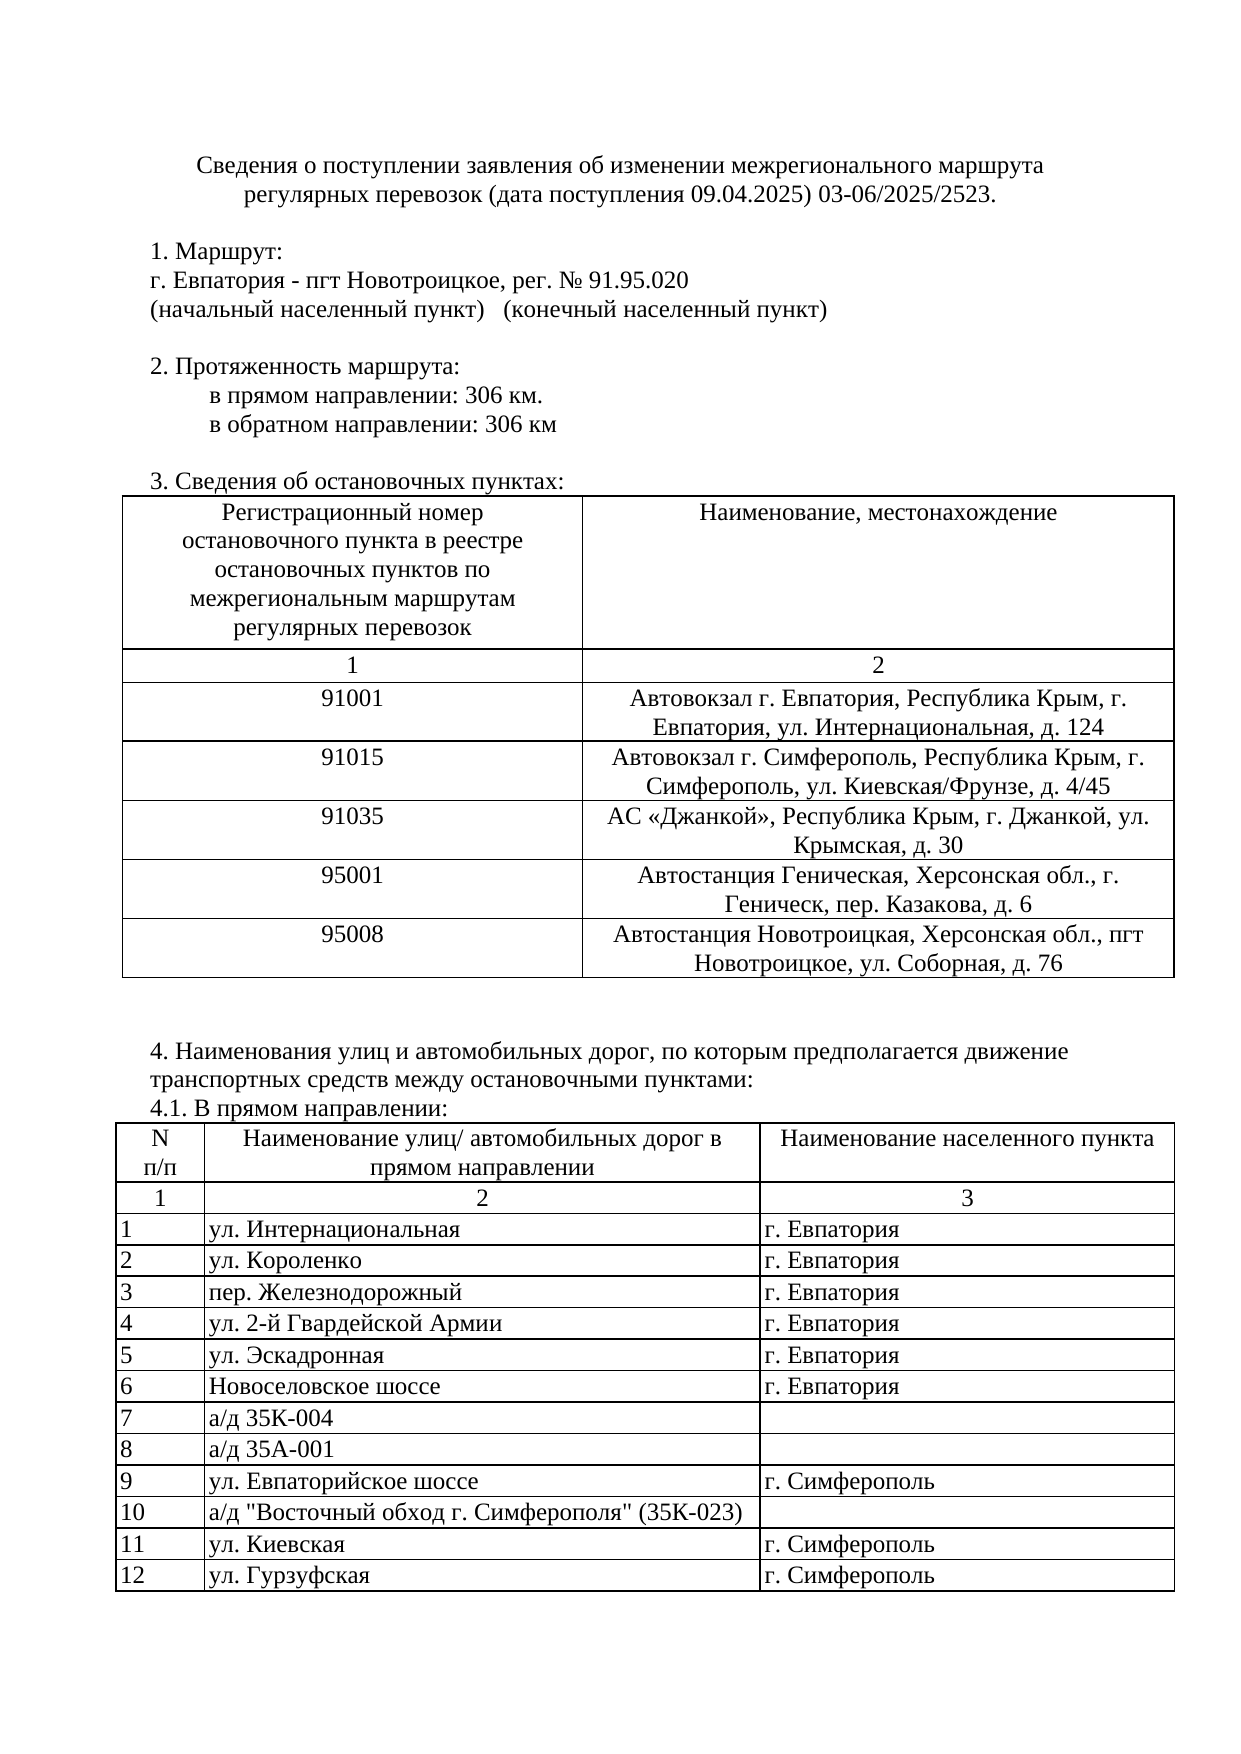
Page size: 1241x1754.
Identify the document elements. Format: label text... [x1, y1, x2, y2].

table_cell 95001 [123, 860, 582, 918]
table_cell 8 [117, 1434, 204, 1464]
table_cell АС «Джанкой», Республика Крым, г. Джанкой, ул. Крымская, д. 30 [583, 801, 1173, 858]
table_cell а/д 35К-004 [205, 1403, 759, 1433]
table_cell ул. Евпаторийское шоссе [205, 1466, 759, 1496]
table_cell Автостанция Геническая, Херсонская обл., г. Геническ, пер. Казакова, д. 6 [583, 860, 1173, 918]
table_cell 5 [117, 1340, 204, 1370]
table_cell 1 [117, 1183, 204, 1212]
table_cell Автовокзал г. Симферополь, Республика Крым, г. Симферополь, ул. Киевская/Фрунзе, д. 4/45 [583, 742, 1173, 799]
table_cell ул. Короленко [205, 1246, 759, 1275]
text 3. Сведения об остановочных пунктах: [150, 466, 1090, 495]
table_cell ул. Эскадронная [205, 1340, 759, 1370]
table_cell а/д 35А-001 [205, 1434, 759, 1464]
table_cell 95008 [123, 919, 582, 977]
table_cell г. Симферополь [761, 1529, 1174, 1558]
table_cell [205, 1497, 759, 1527]
table_cell Новоселовское шоссе [205, 1371, 759, 1401]
text в обратном направлении: 306 км [150, 409, 1090, 437]
table_header N п/п [117, 1124, 204, 1181]
table_cell 2 [205, 1183, 759, 1212]
table_cell г. Евпатория [761, 1214, 1174, 1244]
table_cell [761, 1403, 1174, 1433]
table_cell г. Симферополь [761, 1560, 1174, 1590]
table_cell 3 [761, 1183, 1174, 1212]
table_cell 1 [117, 1214, 204, 1244]
table_cell г. Евпатория [761, 1371, 1174, 1401]
table_cell Автостанция Новотроицкая, Херсонская обл., пгт Новотроицкое, ул. Соборная, д. 76 [583, 919, 1173, 977]
table_cell ул. 2-й Гвардейской Армии [205, 1308, 759, 1338]
table_cell [761, 1497, 1174, 1527]
table_cell Автовокзал г. Евпатория, Республика Крым, г. Евпатория, ул. Интернациональная, д. 124 [583, 683, 1173, 740]
table_cell 9 [117, 1466, 204, 1496]
table_cell 91001 [123, 683, 582, 740]
text в прямом направлении: 306 км. [150, 380, 1090, 409]
table_cell 2 [583, 650, 1173, 681]
table_cell 7 [117, 1403, 204, 1433]
text 2. Протяженность маршрута: [150, 351, 1090, 380]
table_header Регистрационный номер остановочного пункта в реестре остановочных пунктов по межрегиональным маршрутам регулярных перевозок [123, 497, 582, 648]
table_cell 4 [117, 1308, 204, 1338]
table_cell г. Евпатория [761, 1277, 1174, 1307]
table_cell 11 [117, 1529, 204, 1558]
table_cell 10 [117, 1497, 204, 1527]
table_cell [761, 1434, 1174, 1464]
text Сведения о поступлении заявления об изменении межрегионального маршрута регулярных перевозок (дата поступления 09.04.2025) 03-06/2025/2523. [150, 150, 1090, 207]
table_cell ул. Интернациональная [205, 1214, 759, 1244]
table_cell 1 [123, 650, 582, 681]
table_header Наименование населенного пункта [761, 1124, 1174, 1181]
table_header Наименование улиц/ автомобильных дорог в прямом направлении [205, 1124, 759, 1181]
table_cell 2 [117, 1246, 204, 1275]
table_cell г. Евпатория [761, 1308, 1174, 1338]
table_cell ул. Гурзуфская [205, 1560, 759, 1590]
table_cell 91035 [123, 801, 582, 858]
text 1. Маршрут: [150, 236, 1090, 265]
table_cell г. Симферополь [761, 1466, 1174, 1496]
table_cell 6 [117, 1371, 204, 1401]
text 4. Наименования улиц и автомобильных дорог, по которым предполагается движение транспортных средств между остановочными пунктами: [150, 1036, 1090, 1093]
text 4.1. В прямом направлении: [150, 1093, 1090, 1122]
table_cell 12 [117, 1560, 204, 1590]
text г. Евпатория - пгт Новотроицкое, рег. № 91.95.020 [150, 265, 1090, 294]
table_cell г. Евпатория [761, 1340, 1174, 1370]
table_cell г. Евпатория [761, 1246, 1174, 1275]
table_cell 3 [117, 1277, 204, 1307]
table_header Наименование, местонахождение [583, 497, 1173, 648]
table_cell ул. Киевская [205, 1529, 759, 1558]
text (начальный населенный пункт) (конечный населенный пункт) [150, 294, 1090, 322]
table_cell пер. Железнодорожный [205, 1277, 759, 1307]
table_cell 91015 [123, 742, 582, 799]
